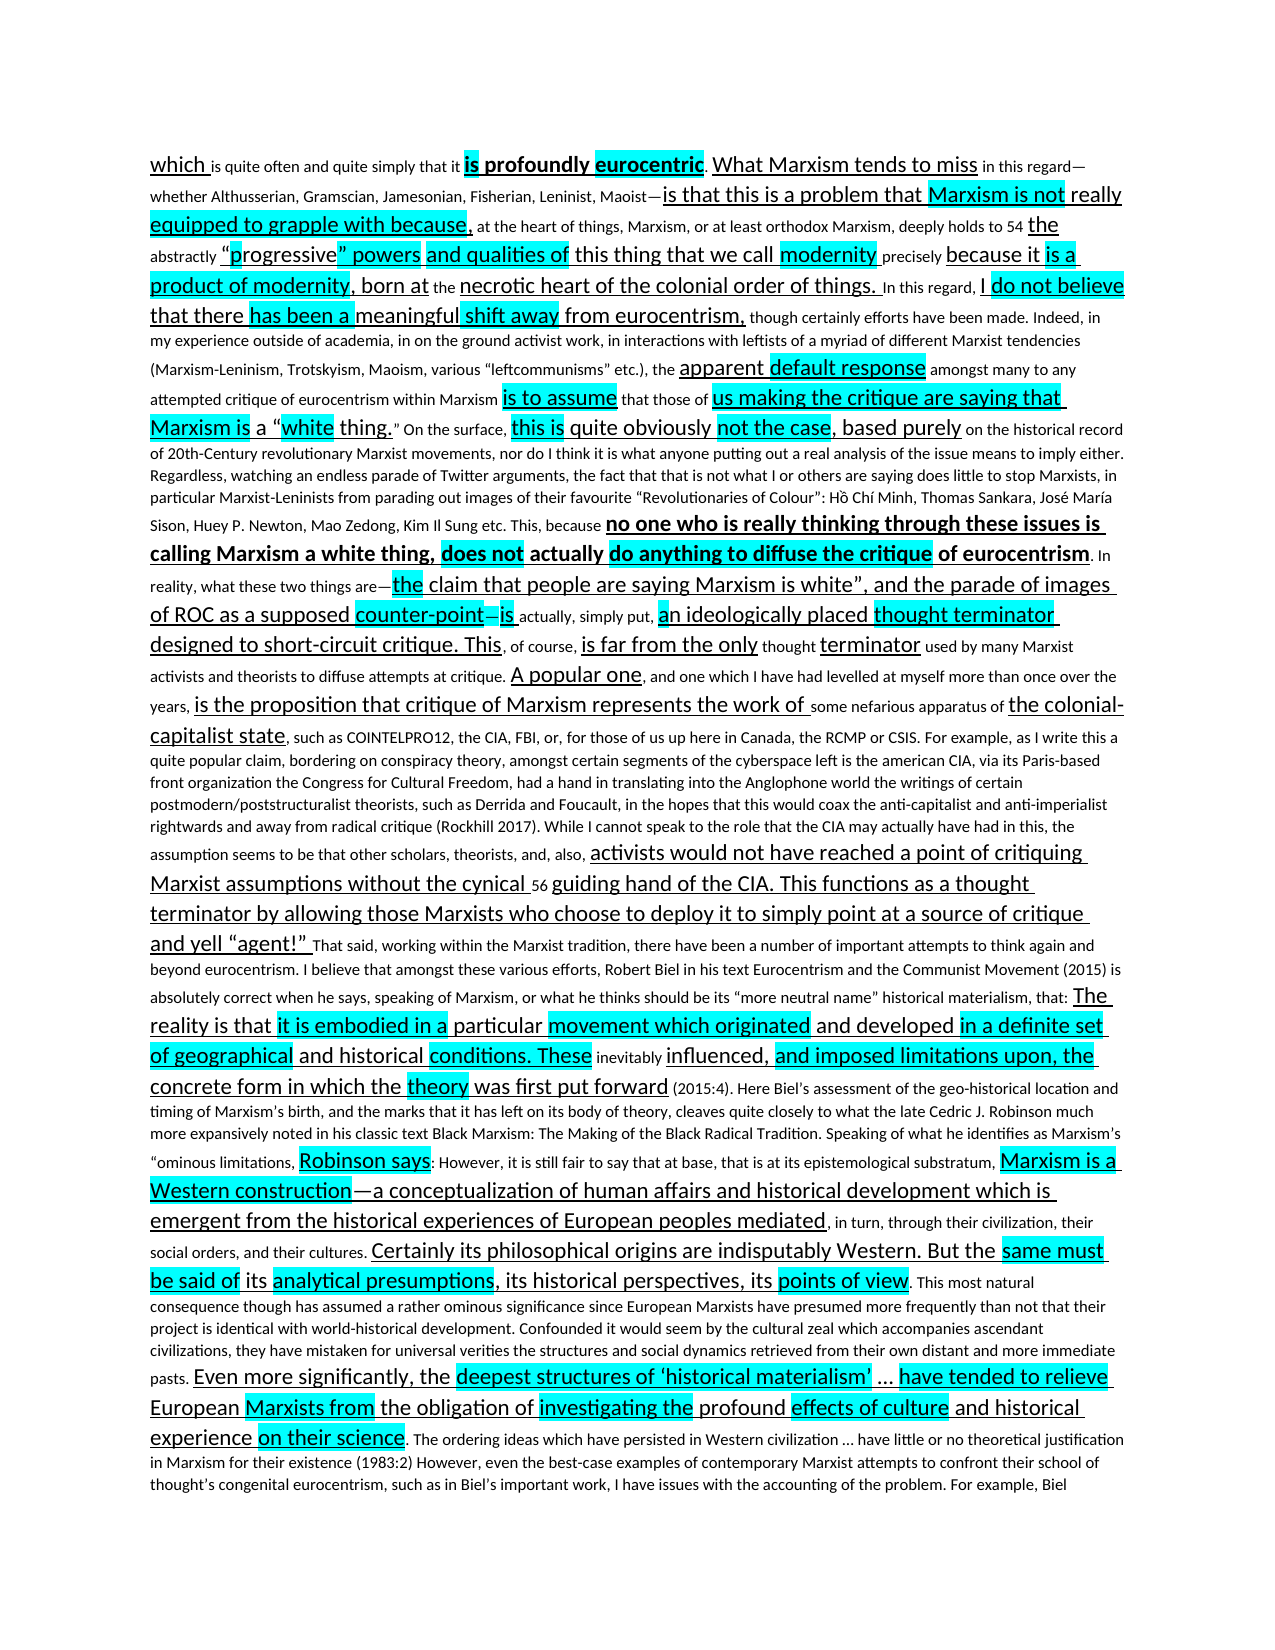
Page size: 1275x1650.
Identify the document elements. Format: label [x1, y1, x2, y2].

text [150, 150, 1125, 1495]
